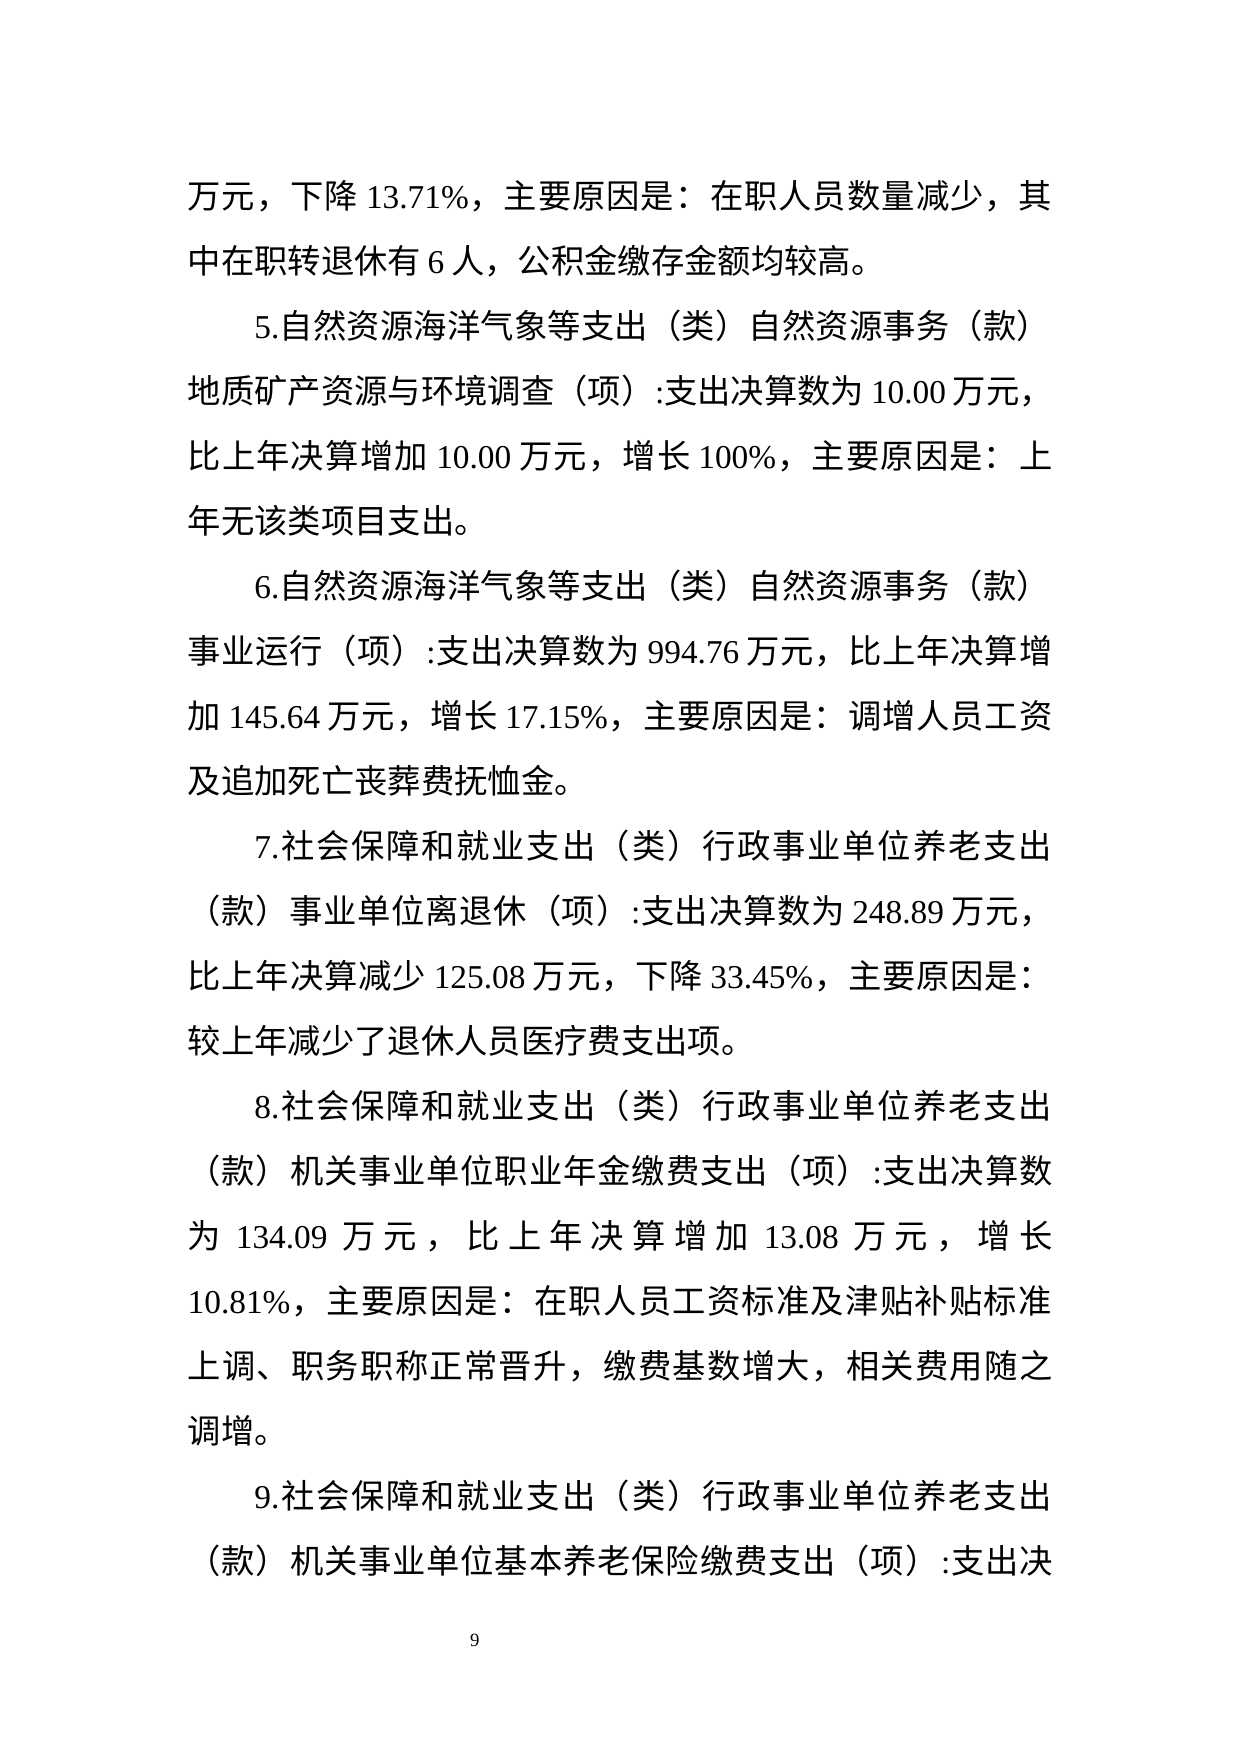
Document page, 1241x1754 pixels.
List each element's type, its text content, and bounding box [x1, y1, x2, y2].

text 6.自然资源海洋气象等支出（类）自然资源事务（款）事业运行（项）:支出决算数为994.76万元，比上年决算增加145.64万元，增长17.15%，主要原因是：调增人员工资及追加死亡丧葬费抚恤金。 [187, 552, 1053, 812]
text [187, 1462, 1053, 1592]
text 8.社会保障和就业支出（类）行政事业单位养老支出（款）机关事业单位职业年金缴费支出（项）:支出决算数为134.09万元，比上年决算增加13.08万元，增长10.81%，主要原因是：在职人员工资标准及津贴补贴标准上调、职务职称正常晋升，缴费基数增大，相关费用随之调增。 [187, 1072, 1053, 1462]
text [187, 162, 1053, 292]
text 7.社会保障和就业支出（类）行政事业单位养老支出（款）事业单位离退休（项）:支出决算数为248.89万元，比上年决算减少125.08万元，下降33.45%，主要原因是：较上年减少了退休人员医疗费支出项。 [187, 812, 1053, 1072]
text 5.自然资源海洋气象等支出（类）自然资源事务（款）地质矿产资源与环境调查（项）:支出决算数为10.00万元，比上年决算增加10.00万元，增长100%，主要原因是：上年无该类项目支出。 [187, 292, 1053, 552]
